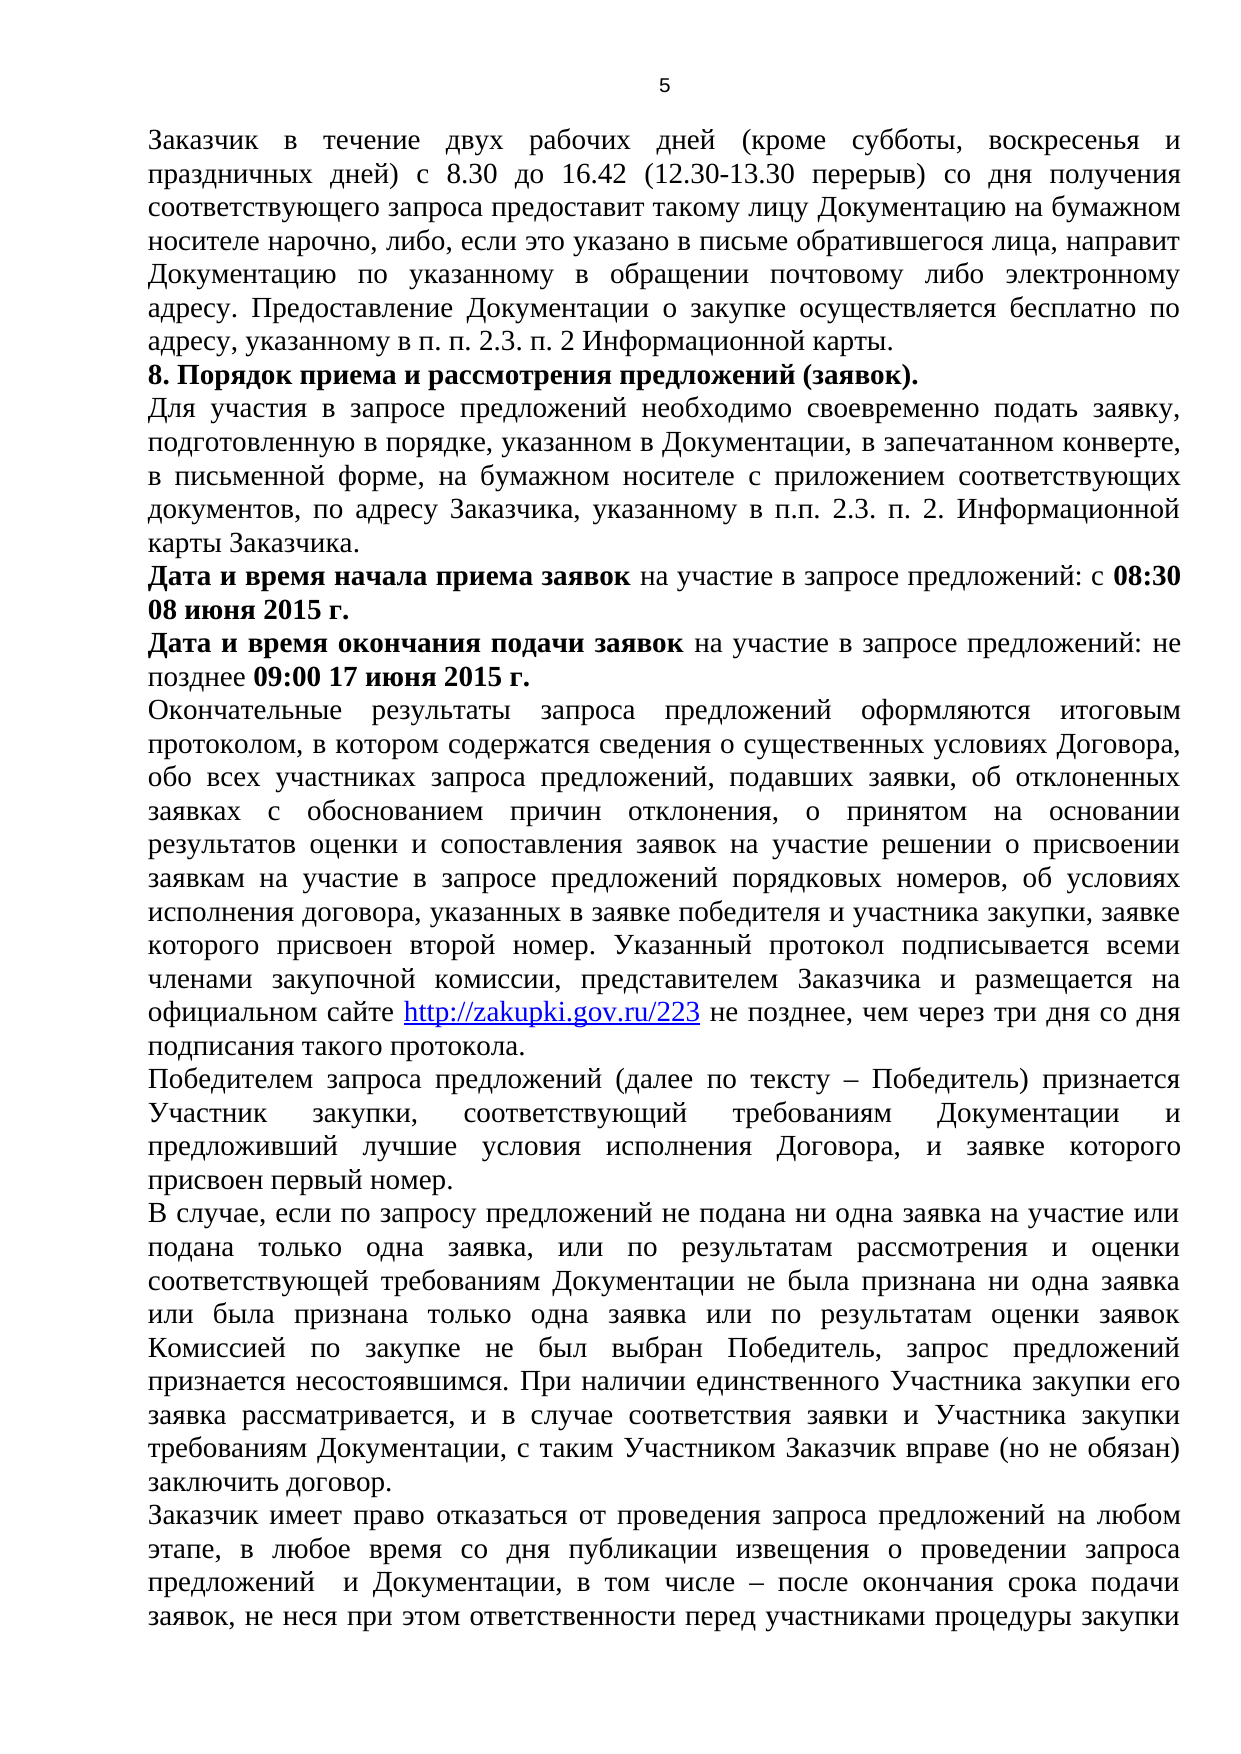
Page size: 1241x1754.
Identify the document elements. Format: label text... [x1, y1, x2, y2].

text Дата и время начала приема заявок на участие в запросе предложений: с 08:30 08 июня 2015 г. [148, 558, 1181, 625]
text Победителем запроса предложений (далее по тексту – Победитель) признается Участник закупки, соответствующий требованиям Документации и предложивший лучшие условия исполнения Договора, и заявке которого присвоен первый номер. [148, 1061, 1181, 1196]
text 8. Порядок приема и рассмотрения предложений (заявок). [148, 357, 1181, 391]
text Заказчик в течение двух рабочих дней (кроме субботы, воскресенья и праздничных дней) с 8.30 до 16.42 (12.30-13.30 перерыв) со дня получения соответствующего запроса предоставит такому лицу Документацию на бумажном носителе нарочно, либо, если это указано в письме обратившегося лица, направит Документацию по указанному в обращении почтовому либо электронному адресу. Предоставление Документации о закупке осуществляется бесплатно по адресу, указанному в п. п. 2.3. п. 2 Информационной карты. [148, 122, 1181, 357]
text Для участия в запросе предложений необходимо своевременно подать заявку, подготовленную в порядке, указанном в Документации, в запечатанном конверте, в письменной форме, на бумажном носителе с приложением соответствующих документов, по адресу Заказчика, указанному в п.п. 2.3. п. 2. Информационной карты Заказчика. [148, 391, 1181, 558]
text В случае, если по запросу предложений не подана ни одна заявка на участие или подана только одна заявка, или по результатам рассмотрения и оценки соответствующей требованиям Документации не была признана ни одна заявка или была признана только одна заявка или по результатам оценки заявок Комиссией по закупке не был выбран Победитель, запрос предложений признается несостоявшимся. При наличии единственного Участника закупки его заявка рассматривается, и в случае соответствия заявки и Участника закупки требованиям Документации, с таким Участником Заказчик вправе (но не обязан) заключить договор. [148, 1196, 1181, 1497]
text Окончательные результаты запроса предложений оформляются итоговым протоколом, в котором содержатся сведения о существенных условиях Договора, обо всех участниках запроса предложений, подавших заявки, об отклоненных заявках с обоснованием причин отклонения, о принятом на основании результатов оценки и сопоставления заявок на участие решении о присвоении заявкам на участие в запросе предложений порядковых номеров, об условиях исполнения договора, указанных в заявке победителя и участника закупки, заявке которого присвоен второй номер. Указанный протокол подписывается всеми членами закупочной комиссии, представителем Заказчика и размещается на официальном сайте http://zakupki.gov.ru/223 не позднее, чем через три дня со дня подписания такого протокола. [148, 692, 1181, 1061]
text Дата и время окончания подачи заявок на участие в запросе предложений: не позднее 09:00 17 июня 2015 г. [148, 625, 1181, 692]
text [148, 1497, 1181, 1632]
